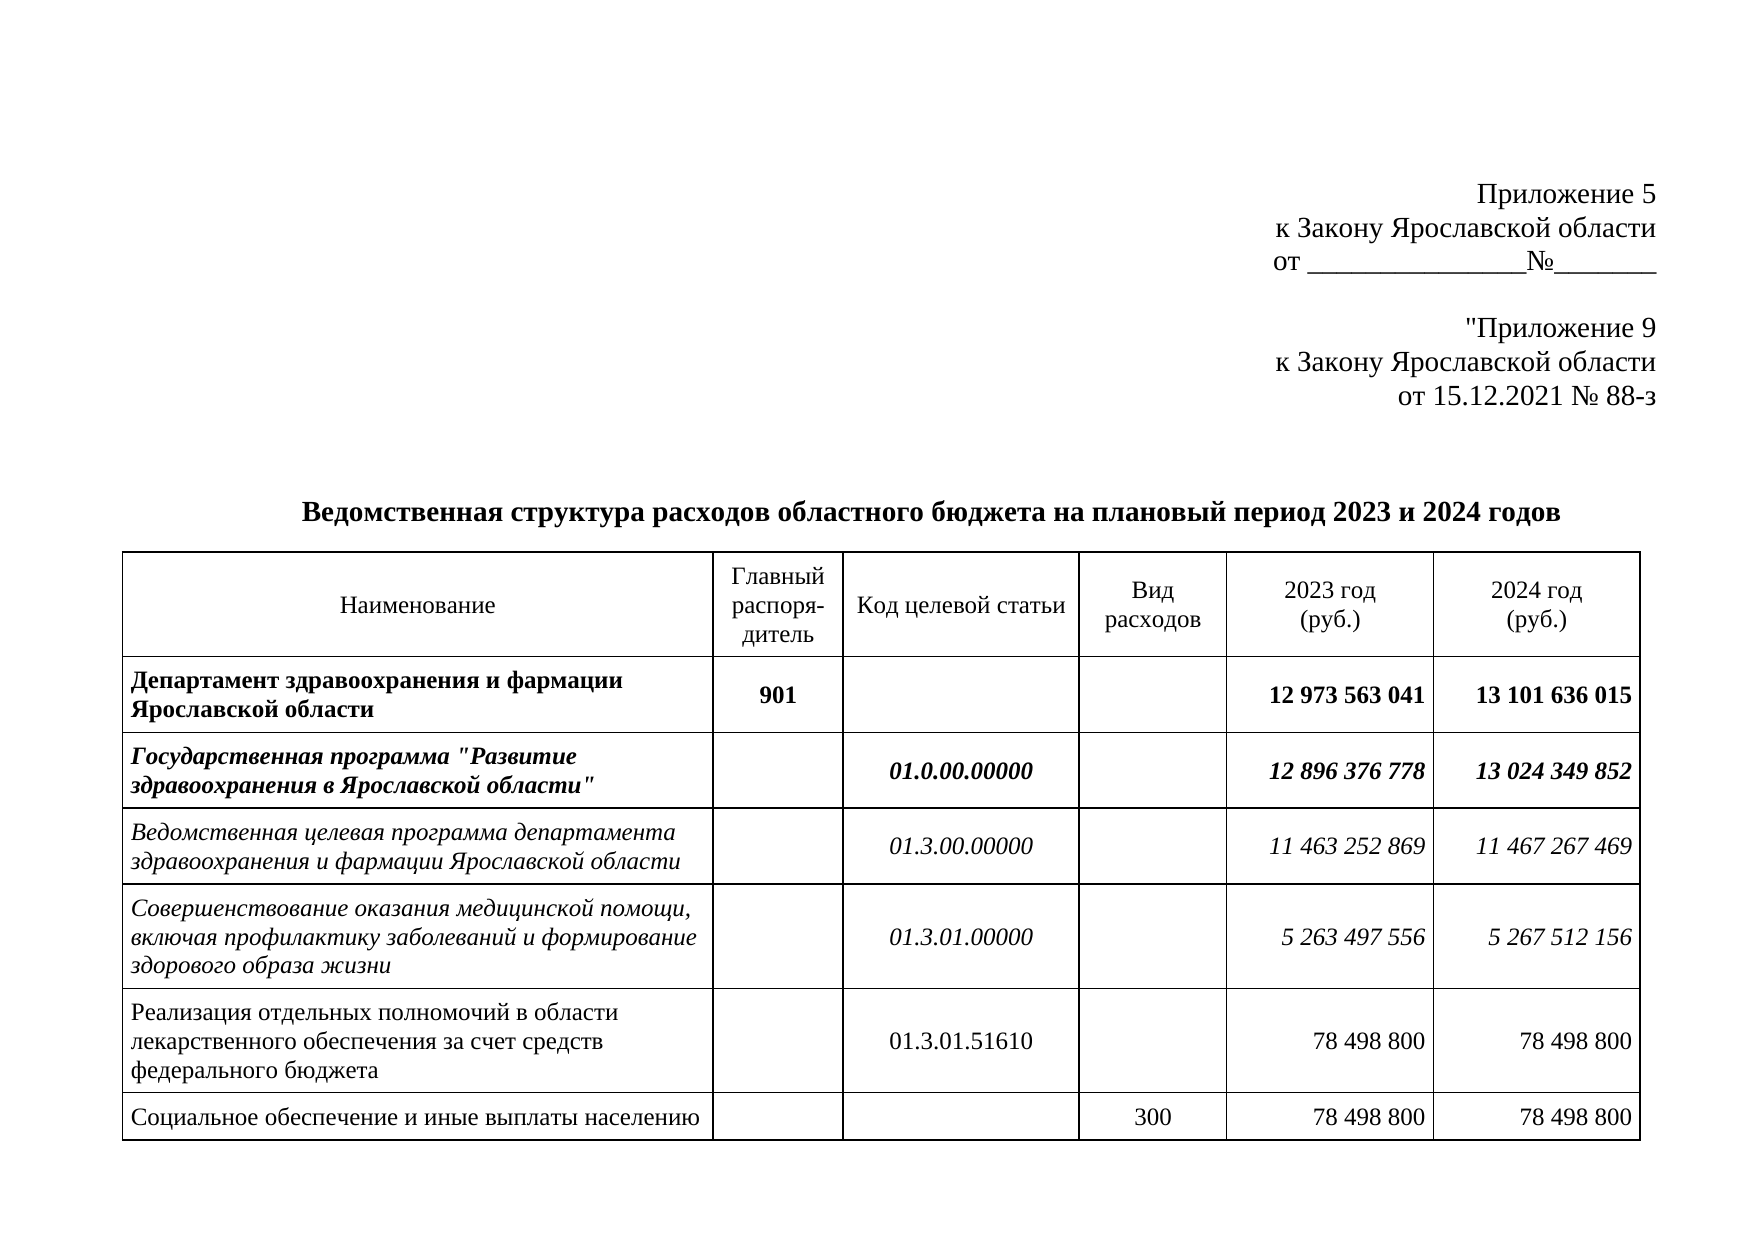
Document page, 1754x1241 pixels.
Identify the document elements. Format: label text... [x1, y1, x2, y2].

table_cell Совершенствование оказания медицинской помощи, включая профилактику заболеваний и формирование здорового образа жизни [123, 885, 712, 987]
table_cell 01.0.00.00000 [844, 733, 1078, 807]
table_cell 78 498 800 [1227, 1093, 1433, 1139]
table_header 2023 год (руб.) [1227, 553, 1433, 656]
table_cell Ведомственная целевая программа департамента здравоохранения и фармации Ярославской области [123, 809, 712, 883]
table_header 2024 год (руб.) [1434, 553, 1639, 656]
table_cell 01.3.00.00000 [844, 809, 1078, 883]
table_cell 78 498 800 [1434, 1093, 1639, 1139]
table_cell 01.3.01.00000 [844, 885, 1078, 987]
table_cell 13 101 636 015 [1434, 657, 1639, 731]
table_cell [1080, 809, 1226, 883]
table_cell [714, 809, 842, 883]
table_cell [714, 1093, 842, 1139]
table_cell 300 [1080, 1093, 1226, 1139]
table_cell [714, 885, 842, 987]
table_cell 13 024 349 852 [1434, 733, 1639, 807]
table_cell [844, 657, 1078, 731]
table_cell 01.3.01.51610 [844, 989, 1078, 1092]
table_cell [1080, 885, 1226, 987]
table_cell 5 263 497 556 [1227, 885, 1433, 987]
table_cell Реализация отдельных полномочий в области лекарственного обеспечения за счет средств федерального бюджета [123, 989, 712, 1092]
table_cell [714, 989, 842, 1092]
table_cell [1080, 733, 1226, 807]
table_cell [844, 1093, 1078, 1139]
table_header Код целевой статьи [844, 553, 1078, 656]
table_header Вид расходов [1080, 553, 1226, 656]
table_header Главный распоря-дитель [714, 553, 842, 656]
table_cell Социальное обеспечение и иные выплаты населению [123, 1093, 712, 1139]
table_cell 78 498 800 [1434, 989, 1639, 1092]
table_cell Ведомственная структура расходов областного бюджета на плановый период 2023 и 2024 годов [151, 494, 1669, 551]
table_cell 12 896 376 778 [1227, 733, 1433, 807]
table_cell 78 498 800 [1227, 989, 1433, 1092]
table_cell 5 267 512 156 [1434, 885, 1639, 987]
table_cell 11 467 267 469 [1434, 809, 1639, 883]
table_cell [1080, 657, 1226, 731]
table_cell 901 [714, 657, 842, 731]
table_cell Государственная программа "Развитие здравоохранения в Ярославской области" [123, 733, 712, 807]
table_cell 11 463 252 869 [1227, 809, 1433, 883]
table_cell Департамент здравоохранения и фармации Ярославской области [123, 657, 712, 731]
table_cell [714, 733, 842, 807]
table_header Приложение 5 к Закону Ярославской области от _______________№_______ "Приложение 9 к Закону Ярославской области от 15.12.2021 № 88-з [151, 118, 1669, 494]
table_cell [1080, 989, 1226, 1092]
table_cell 12 973 563 041 [1227, 657, 1433, 731]
table_header Наименование [123, 553, 712, 656]
